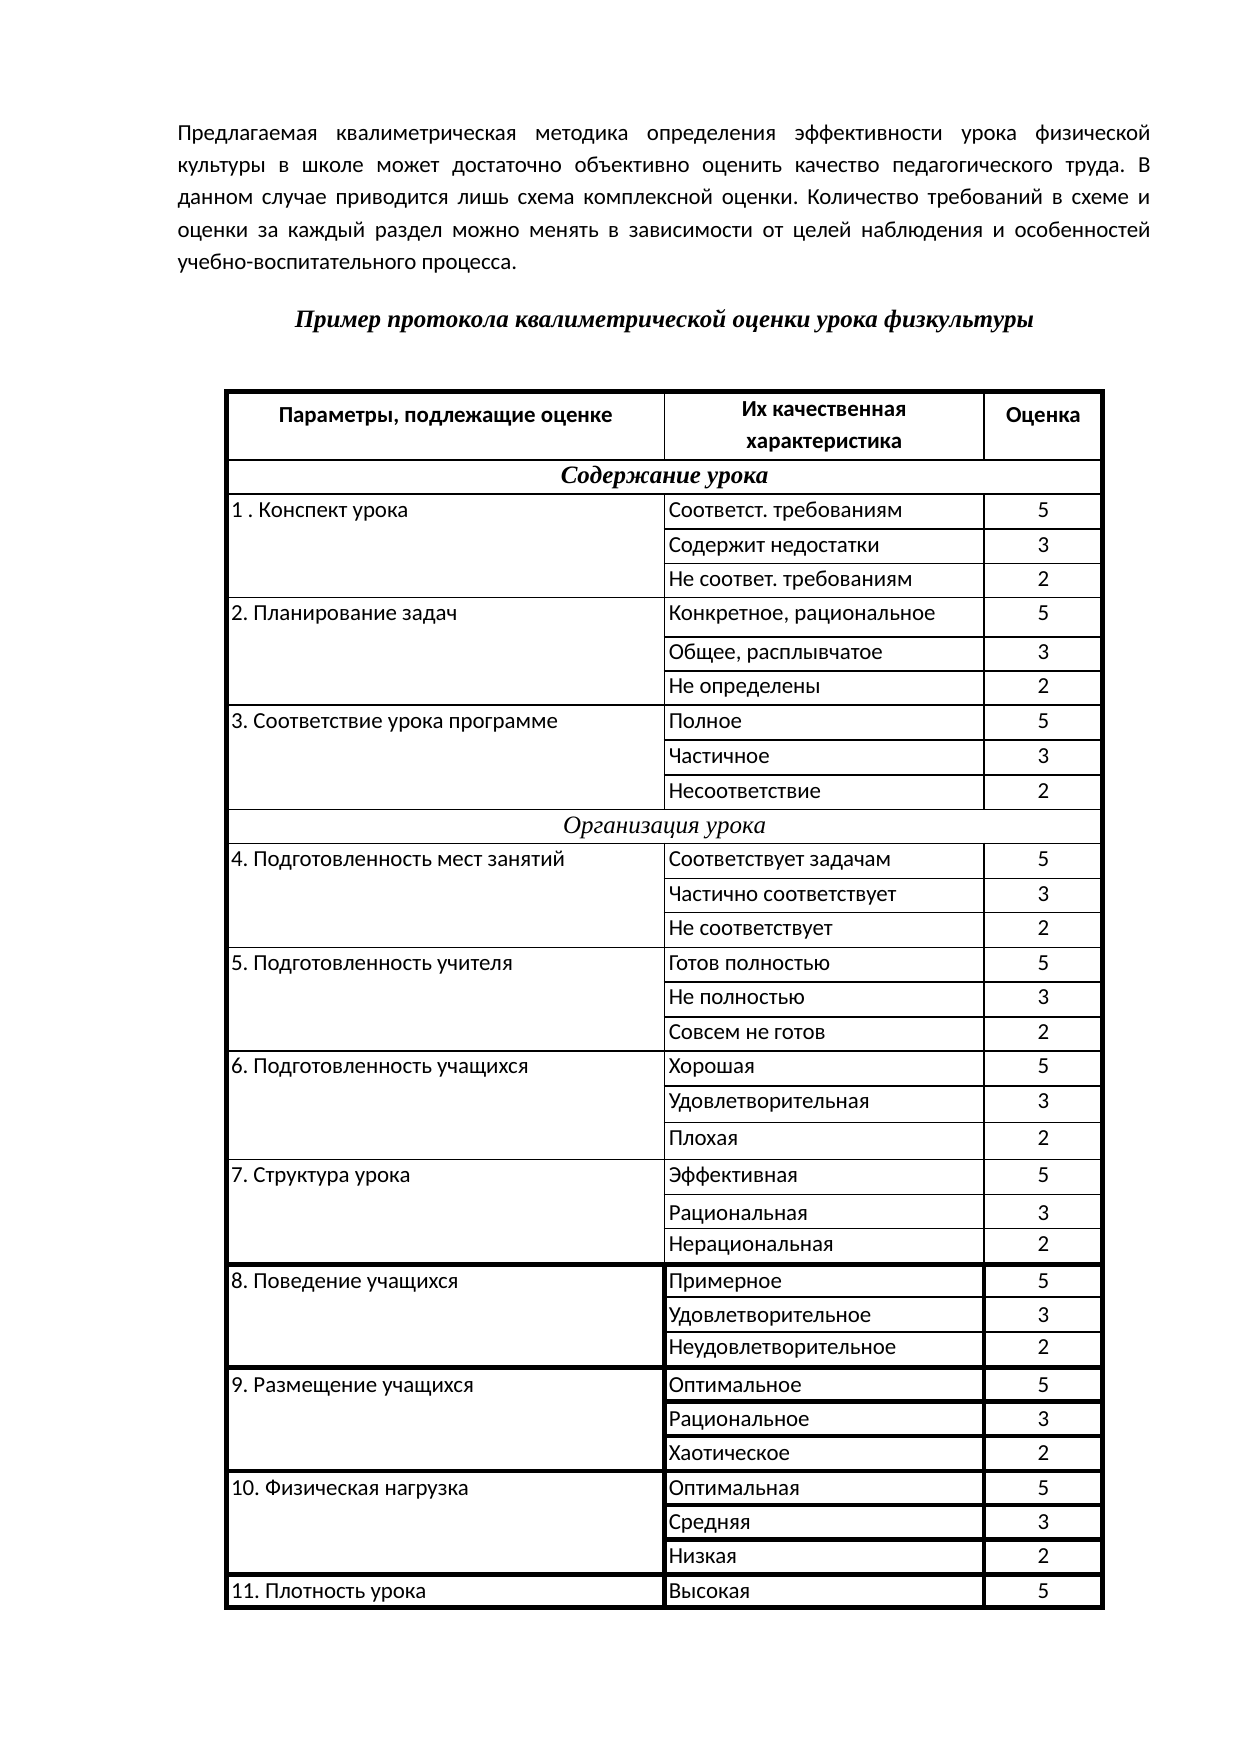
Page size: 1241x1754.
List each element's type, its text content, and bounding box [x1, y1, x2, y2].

table_cell 2 [985, 1018, 1100, 1050]
table_cell 8. Поведение учащихся [229, 1267, 662, 1365]
table_cell 2 [985, 776, 1100, 808]
table_cell 5 [985, 1052, 1100, 1085]
table_cell Не соответствует [665, 913, 983, 947]
table_header Их качественная характеристика [665, 394, 983, 459]
table_cell 10. Физическая нагрузка [229, 1473, 662, 1572]
table_cell 2 [986, 1333, 1100, 1365]
table_cell 5 [986, 1473, 1100, 1503]
table_cell Конкретное, рациональное [665, 598, 983, 636]
table_cell 5 [985, 706, 1100, 739]
table_cell 3 [985, 983, 1100, 1016]
table_cell 3 [985, 741, 1100, 774]
table_cell 3 [986, 1404, 1100, 1433]
table_cell Соответст. требованиям [665, 495, 983, 528]
table_cell 2 [986, 1542, 1100, 1572]
table_cell 5 [985, 948, 1100, 981]
table_cell Общее, расплывчатое [665, 638, 983, 670]
table_cell 5 [986, 1267, 1100, 1296]
table_cell Оптимальное [667, 1370, 982, 1399]
table_header Оценка [985, 394, 1100, 459]
table_cell Готов полностью [665, 948, 983, 981]
table_cell Хаотическое [667, 1438, 982, 1468]
table_cell 5 [986, 1370, 1100, 1399]
table_cell Не определены [665, 672, 983, 704]
table_cell 5 [986, 1577, 1100, 1605]
table_cell Рациональная [665, 1195, 983, 1228]
table_cell Неудовлетворительное [667, 1333, 982, 1365]
table_cell Содержание урока [229, 461, 1100, 493]
table_cell 3 [985, 1195, 1100, 1228]
table_cell 5. Подготовленность учителя [229, 948, 664, 1050]
table_header Параметры, подлежащие оценке [229, 394, 664, 459]
table_cell Не полностью [665, 983, 983, 1016]
table_cell Удовлетворительная [665, 1087, 983, 1122]
table_cell Удовлетворительное [667, 1298, 982, 1331]
text Предлагаемая квалиметрическая методика определения эффективности урока физической культуры в школе может достаточно объективно оценить качество педагогического труда. В данном случае приводится лишь схема комплексной оценки. Количество требований в схеме и оценки за каждый раздел можно менять в зависимости от целей наблюдения и особенностей учебно-воспитательного процесса. [177, 118, 1152, 275]
table_cell Плохая [665, 1123, 983, 1158]
table_cell Совсем не готов [665, 1018, 983, 1050]
table_cell 5 [985, 495, 1100, 528]
table_cell 2 [985, 1123, 1100, 1158]
table_cell Нерациональная [665, 1229, 983, 1262]
table_cell 2 [986, 1438, 1100, 1468]
subtitle Пример протокола квалиметрической оценки урока физкультуры [177, 304, 1152, 333]
table_cell 2 [985, 672, 1100, 704]
table_cell 2 [985, 913, 1100, 947]
table_cell 9. Размещение учащихся [229, 1370, 662, 1468]
table_cell Низкая [667, 1542, 982, 1572]
table_cell Эффективная [665, 1160, 983, 1193]
table_cell Содержит недостатки [665, 530, 983, 562]
table_cell 5 [985, 598, 1100, 636]
table_cell 3 [985, 1087, 1100, 1122]
table_cell Частичное [665, 741, 983, 774]
table_cell Средняя [667, 1507, 982, 1537]
table_cell 7. Структура урока [229, 1160, 664, 1262]
table_cell 5 [985, 1160, 1100, 1193]
table_cell Оптимальная [667, 1473, 982, 1503]
table_cell 4. Подготовленность мест занятий [229, 844, 664, 947]
table_cell 1 . Конспект урока [229, 495, 664, 597]
table_cell 3. Соответствие урока программе [229, 706, 664, 808]
table_cell 3 [986, 1298, 1100, 1331]
table_cell Не соответ. требованиям [665, 564, 983, 597]
table_cell 3 [986, 1507, 1100, 1537]
table_cell 6. Подготовленность учащихся [229, 1052, 664, 1158]
table_cell Частично соответствует [665, 879, 983, 912]
table_cell Несоответствие [665, 776, 983, 808]
table_cell Высокая [667, 1577, 982, 1605]
table_cell 3 [985, 530, 1100, 562]
table_cell Организация урока [229, 810, 1100, 843]
table_cell Соответствует задачам [665, 844, 983, 878]
table_cell 5 [985, 844, 1100, 878]
table_cell 2. Планирование задач [229, 598, 664, 704]
table_cell Примерное [667, 1267, 982, 1296]
table_cell 3 [985, 879, 1100, 912]
table_cell Полное [665, 706, 983, 739]
table_cell 3 [985, 638, 1100, 670]
table_cell Рациональное [667, 1404, 982, 1433]
table_cell 2 [985, 564, 1100, 597]
table_cell 2 [985, 1229, 1100, 1262]
table_cell Хорошая [665, 1052, 983, 1085]
